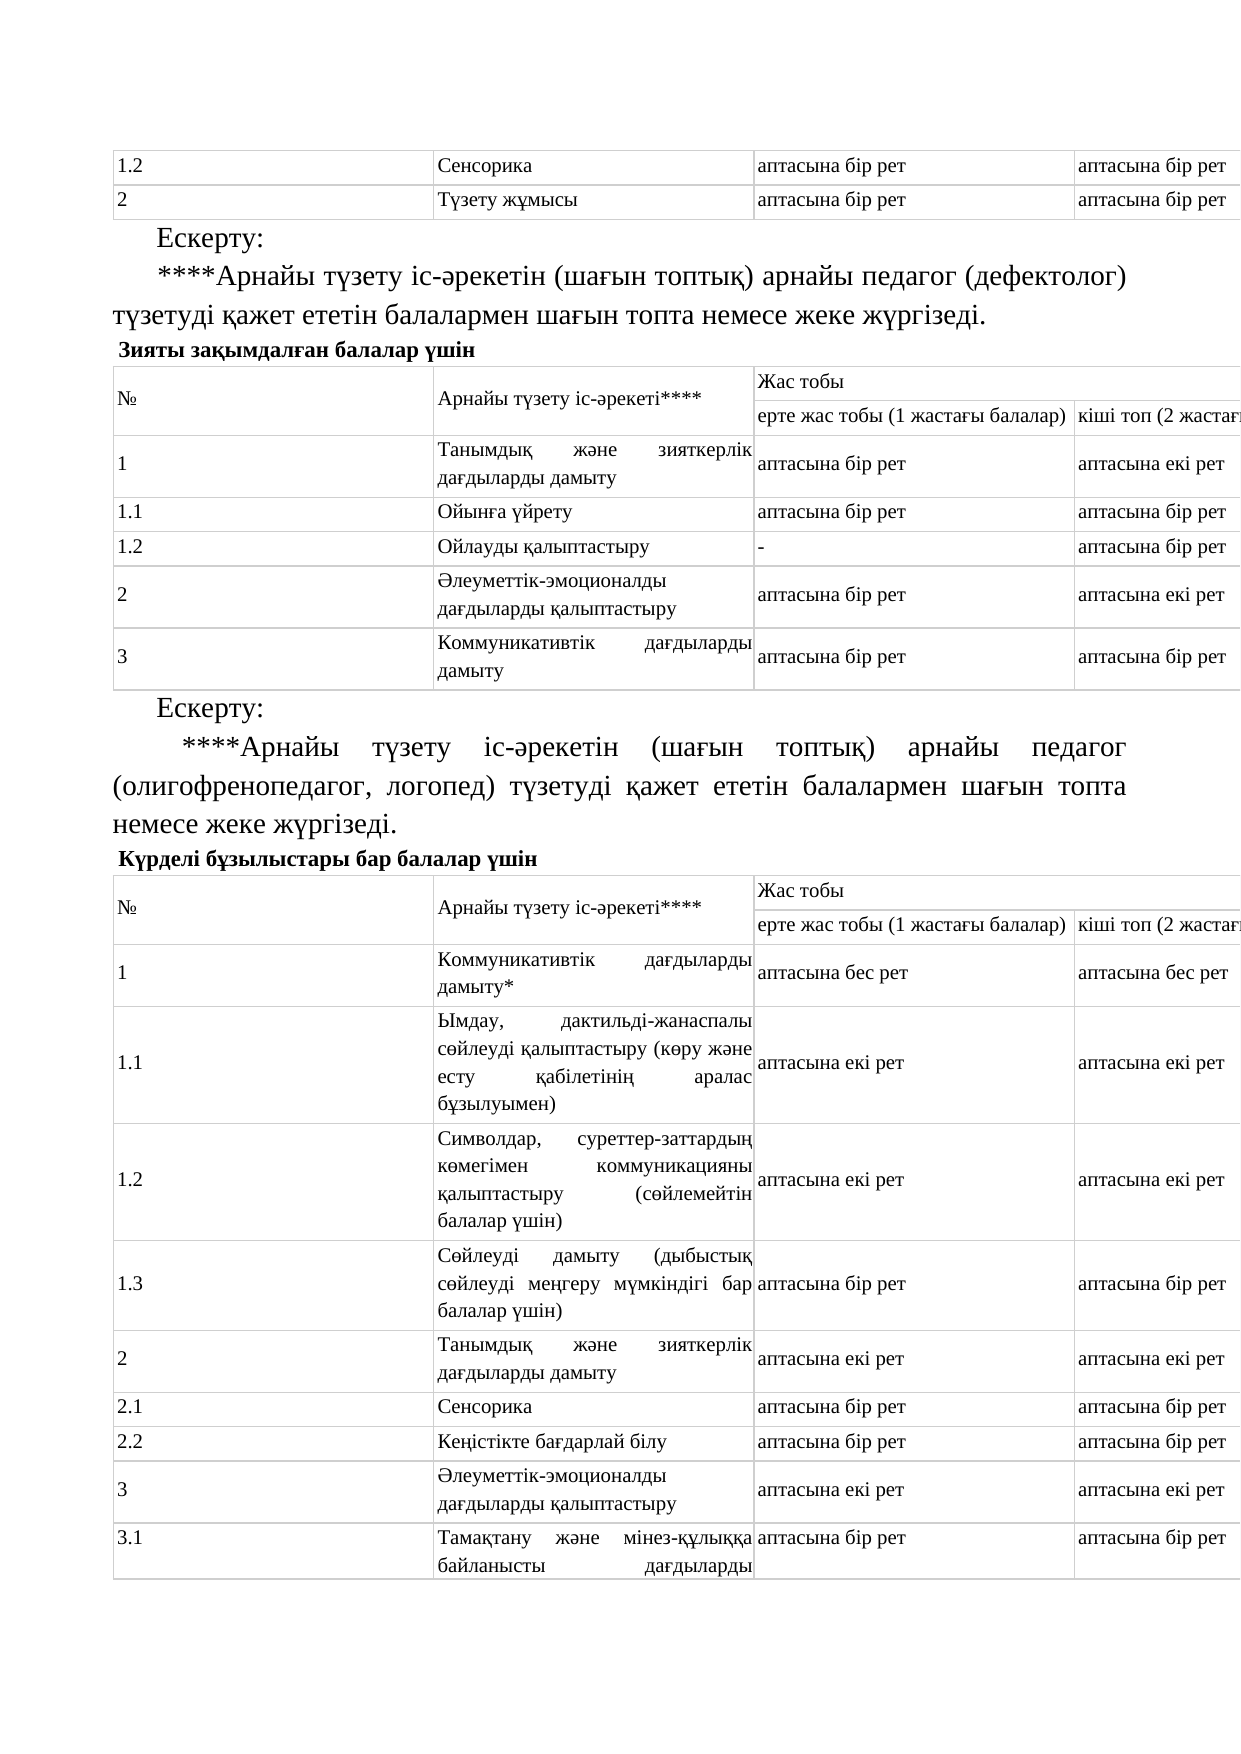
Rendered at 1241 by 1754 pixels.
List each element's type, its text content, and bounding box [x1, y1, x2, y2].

table_cell Сенсорика [434, 151, 753, 184]
table_cell аптасына бір рет [1075, 1524, 1240, 1578]
table_cell ерте жас тобы (1 жастағы балалар) [755, 401, 1074, 434]
table_cell Танымдық және зияткерлік дағдыларды дамыту [434, 1331, 753, 1392]
table_cell ерте жас тобы (1 жастағы балалар) [755, 911, 1074, 944]
table_cell - [755, 532, 1074, 565]
table_cell Әлеуметтік-эмоционалды дағдыларды қалыптастыру [434, 567, 753, 627]
table_cell Танымдық және зияткерлік дағдыларды дамыту [434, 436, 753, 497]
table_cell аптасына бір рет [755, 498, 1074, 531]
table_cell аптасына бес рет [1075, 945, 1240, 1006]
table_cell аптасына бес рет [755, 945, 1074, 1006]
table_cell аптасына екі рет [1075, 1331, 1240, 1392]
table_cell аптасына бір рет [755, 567, 1074, 627]
table_cell 1.2 [114, 151, 433, 184]
table_cell 2 [114, 567, 433, 627]
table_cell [434, 1524, 753, 1578]
table_cell 2.2 [114, 1427, 433, 1460]
table_cell 1.1 [114, 1007, 433, 1123]
table_header Жас тобы [755, 367, 1240, 400]
table_cell аптасына бір рет [755, 151, 1074, 184]
text ****Арнайы түзету іс-әрекетін (шағын топтық) арнайы педагог (олигофренопедагог, логопед) түзетуді қажет ететін балалармен шағын топта немесе жеке жүргізеді. [112, 729, 1128, 840]
table_cell 1.3 [114, 1241, 433, 1329]
table_cell 2.1 [114, 1393, 433, 1426]
table_cell Ойынға үйрету [434, 498, 753, 531]
table_cell аптасына екі рет [1075, 436, 1240, 497]
table_cell Коммуникативтік дағдыларды дамыту* [434, 945, 753, 1006]
table_cell аптасына екі рет [755, 1124, 1074, 1240]
table_cell аптасына бір рет [1075, 151, 1240, 184]
table_cell аптасына бір рет [755, 1524, 1074, 1578]
table_header Арнайы түзету іс-әрекеті**** [434, 367, 753, 434]
table_cell аптасына бір рет [1075, 532, 1240, 565]
table_cell аптасына бір рет [755, 186, 1074, 219]
table_cell Ымдау, дактильді-жанаспалы сөйлеуді қалыптастыру (көру және есту қабілетінің аралас бұзылуымен) [434, 1007, 753, 1123]
table_cell аптасына бір рет [1075, 498, 1240, 531]
table_header № [114, 876, 433, 944]
table_cell аптасына бір рет [1075, 1393, 1240, 1426]
table_cell Кеңістікте бағдарлай білу [434, 1427, 753, 1460]
table_cell аптасына екі рет [755, 1331, 1074, 1392]
table_cell 1.2 [114, 532, 433, 565]
text Зияты зақымдалған балалар үшін [112, 336, 1128, 362]
table_cell 1 [114, 436, 433, 497]
table_cell кіші топ (2 жастағы балалар) [1075, 401, 1240, 434]
text ****Арнайы түзету іс-әрекетін (шағын топтық) арнайы педагог (дефектолог) түзетуді қажет ететін балалармен шағын топта немесе жеке жүргізеді. [112, 258, 1128, 331]
table_cell аптасына екі рет [1075, 1007, 1240, 1123]
table_cell аптасына екі рет [1075, 1462, 1240, 1522]
table_cell аптасына бір рет [755, 436, 1074, 497]
table_cell аптасына екі рет [755, 1462, 1074, 1522]
table_cell аптасына бір рет [755, 629, 1074, 689]
table_cell 1 [114, 945, 433, 1006]
table_cell аптасына екі рет [1075, 1124, 1240, 1240]
table_cell Әлеуметтік-эмоционалды дағдыларды қалыптастыру [434, 1462, 753, 1522]
table_cell 1.2 [114, 1124, 433, 1240]
table_cell аптасына бір рет [755, 1427, 1074, 1460]
table_cell аптасына бір рет [1075, 629, 1240, 689]
table_cell аптасына бір рет [1075, 1241, 1240, 1329]
table_header № [114, 367, 433, 434]
table_cell Сенсорика [434, 1393, 753, 1426]
table_cell 3 [114, 1462, 433, 1522]
table_cell аптасына бір рет [755, 1241, 1074, 1329]
table_cell 3 [114, 629, 433, 689]
table_cell Түзету жұмысы [434, 186, 753, 219]
text Ескерту: [112, 220, 1128, 253]
table_cell Символдар, суреттер-заттардың көмегімен коммуникацияны қалыптастыру (сөйлемейтін балалар үшін) [434, 1124, 753, 1240]
table_cell Сөйлеуді дамыту (дыбыстық сөйлеуді меңгеру мүмкіндігі бар балалар үшін) [434, 1241, 753, 1329]
table_cell 2 [114, 186, 433, 219]
table_cell кіші топ (2 жастағы балалар) [1075, 911, 1240, 944]
table_cell аптасына екі рет [1075, 567, 1240, 627]
table_cell аптасына екі рет [755, 1007, 1074, 1123]
text Ескерту: [112, 691, 1128, 724]
table_cell 2 [114, 1331, 433, 1392]
table_cell аптасына бір рет [1075, 186, 1240, 219]
text Күрделі бұзылыстары бар балалар үшін [112, 845, 1128, 871]
table_cell Ойлауды қалыптастыру [434, 532, 753, 565]
table_cell 3.1 [114, 1524, 433, 1578]
table_cell 1.1 [114, 498, 433, 531]
table_header Арнайы түзету іс-әрекеті**** [434, 876, 753, 944]
table_cell аптасына бір рет [755, 1393, 1074, 1426]
table_cell аптасына бір рет [1075, 1427, 1240, 1460]
table_cell Коммуникативтік дағдыларды дамыту [434, 629, 753, 689]
table_header Жас тобы [755, 876, 1240, 909]
